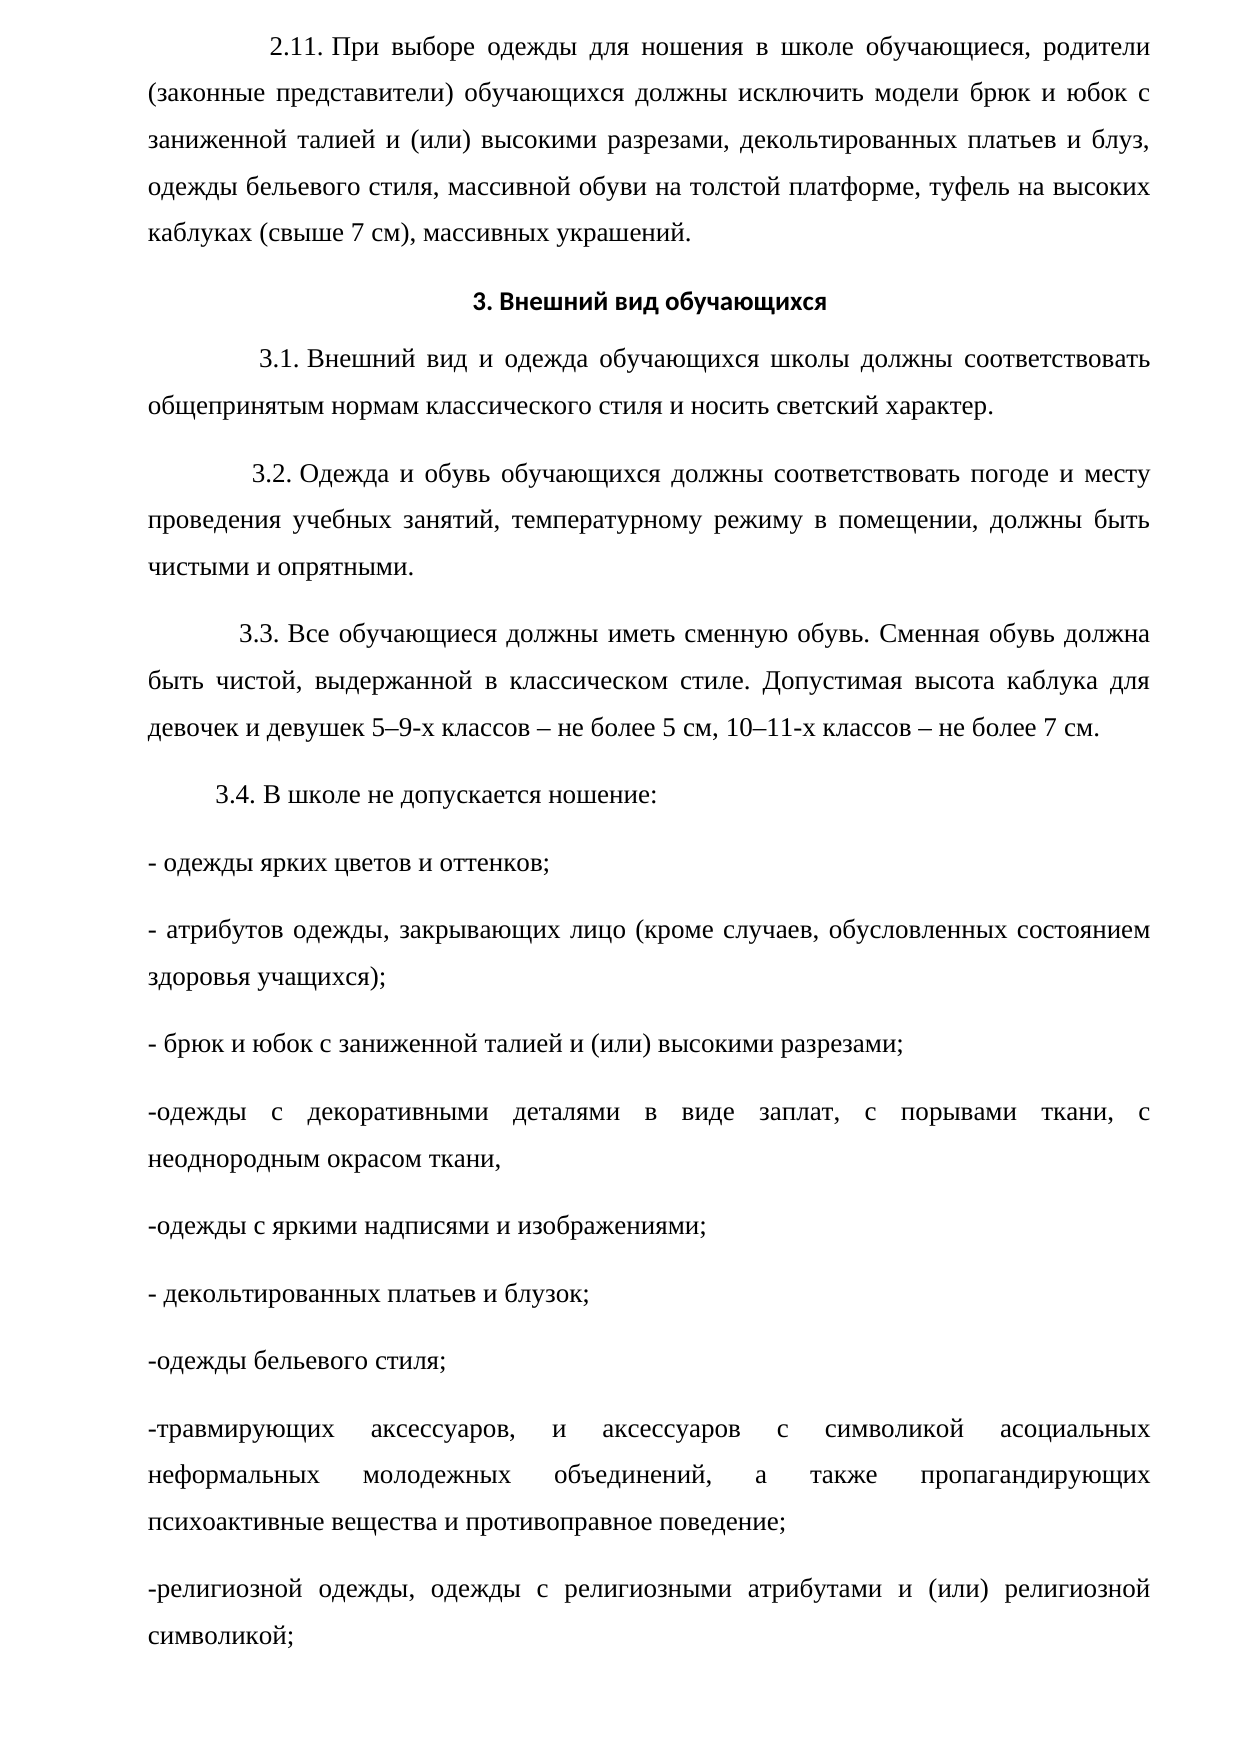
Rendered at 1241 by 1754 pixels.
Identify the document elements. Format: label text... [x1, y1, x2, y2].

text - декольтированных платьев и блузок; [148, 1277, 1152, 1308]
text -одежды с декоративными деталями в виде заплат, с порывами ткани, с неоднородным окрасом ткани, [148, 1095, 1152, 1173]
text - атрибутов одежды, закрывающих лицо (кроме случаев, обусловленных состоянием здоровья учащихся); [148, 913, 1152, 991]
text 3.4. В школе не допускается ношение: [148, 778, 1152, 809]
text 2.11. При выборе одежды для ношения в школе обучающиеся, родители (законные представители) обучающихся должны исключить модели брюк и юбок с заниженной талией и (или) высокими разрезами, декольтированных платьев и блуз, одежды бельевого стиля, массивной обуви на толстой платформе, туфель на высоких каблуках (свыше 7 см), массивных украшений. [148, 29, 1152, 247]
text - одежды ярких цветов и оттенков; [148, 846, 1152, 877]
text 3.1. Внешний вид и одежда обучающихся школы должны соответствовать общепринятым нормам классического стиля и носить светский характер. [148, 342, 1152, 420]
text 3.3. Все обучающиеся должны иметь сменную обувь. Сменная обувь должна быть чистой, выдержанной в классическом стиле. Допустимая высота каблука для девочек и девушек 5–9-х классов – не более 5 см, 10–11-х классов – не более 7 см. [148, 617, 1152, 742]
text 3.2. Одежда и обувь обучающихся должны соответствовать погоде и месту проведения учебных занятий, температурному режиму в помещении, должны быть чистыми и опрятными. [148, 457, 1152, 581]
text -религиозной одежды, одежды с религиозными атрибутами и (или) религиозной символикой; [148, 1572, 1152, 1650]
text 3. Внешний вид обучающихся [148, 284, 1152, 317]
text -одежды бельевого стиля; [148, 1344, 1152, 1375]
text -травмирующих аксессуаров, и аксессуаров с символикой асоциальных неформальных молодежных объединений, а также пропагандирующих психоактивные вещества и противоправное поведение; [148, 1412, 1152, 1536]
text -одежды с яркими надписями и изображениями; [148, 1209, 1152, 1240]
text - брюк и юбок с заниженной талией и (или) высокими разрезами; [148, 1027, 1152, 1059]
